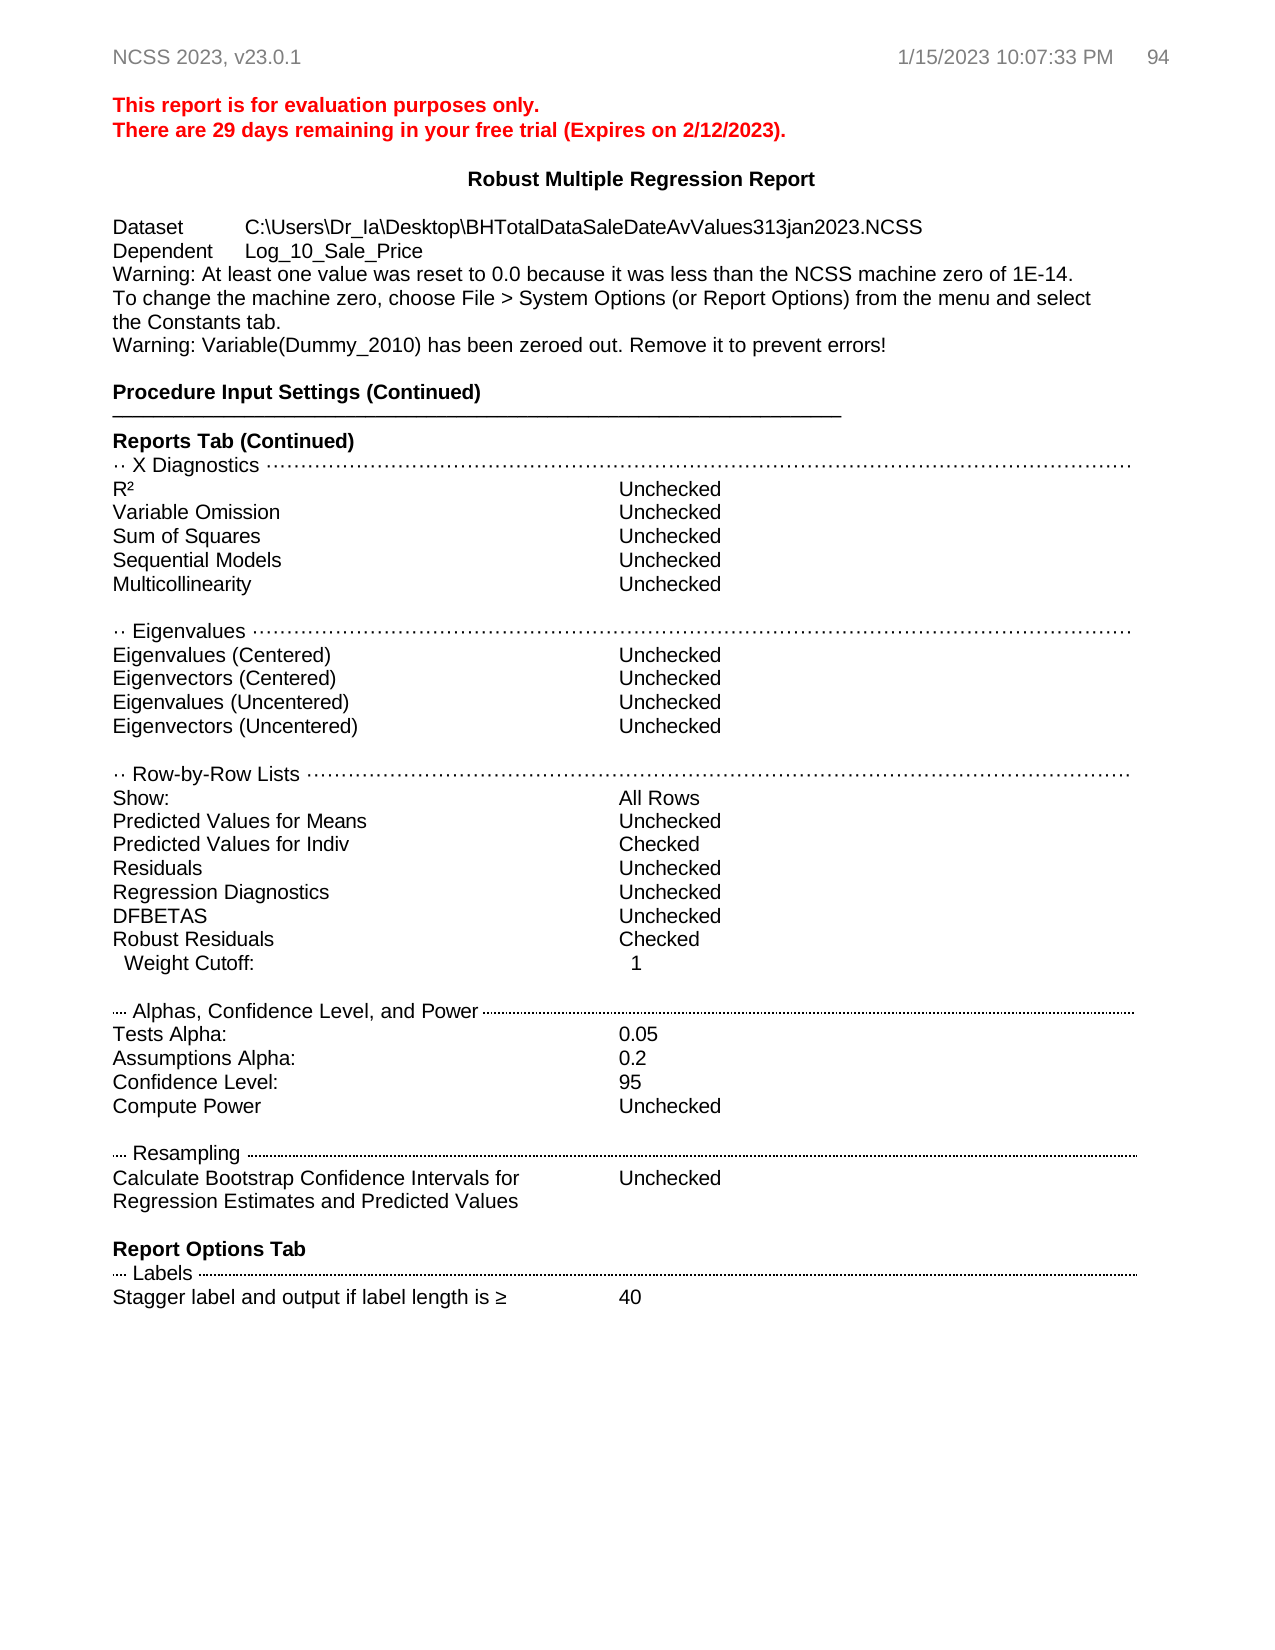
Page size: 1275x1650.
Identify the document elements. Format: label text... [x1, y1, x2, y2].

text Residuals Unchecked [112, 857, 1181, 880]
text Compute Power Unchecked [112, 1094, 1181, 1118]
text Sum of Squares Unchecked [112, 524, 1181, 548]
text Procedure Input Settings (Continued) [112, 381, 1181, 404]
text ·· X Diagnostics ····························································································································· R² Unchecked [112, 453, 1137, 501]
text Assumptions Alpha: 0.2 [112, 1047, 1181, 1070]
text Confidence Level: 95 [112, 1070, 1181, 1094]
text Regression Diagnostics Unchecked [112, 880, 1181, 904]
text Predicted Values for Indiv Checked [112, 833, 1181, 857]
text Variable Omission Unchecked [112, 501, 1181, 524]
text Eigenvectors (Uncentered) Unchecked [112, 714, 1181, 738]
text Sequential Models Unchecked [112, 548, 1181, 572]
text ·· Row-by-Row Lists ······················································································································· Show: All Rows [112, 762, 1137, 809]
text ·· Eigenvalues ······························································································································· Eigenvalues (Centered) Unchecked [112, 619, 1137, 667]
text Stagger label and output if label length is ≥ 40 [112, 1285, 1181, 1309]
text DFBETAS Unchecked [112, 904, 1181, 928]
text Reports Tab (Continued) [112, 429, 1181, 453]
text Weight Cutoff: 1 [124, 952, 1181, 976]
text Multicollinearity Unchecked [112, 572, 1181, 596]
text Predicted Values for Means Unchecked [112, 809, 1181, 833]
text Calculate Bootstrap Confidence Intervals for Unchecked Regression Estimates and Predicted Values [112, 1165, 723, 1213]
text ──────────────────────────────────────────────────────────────────────── [112, 404, 1181, 428]
text Report Options Tab [112, 1237, 1181, 1261]
text Alphas, Confidence Level, and Power [132, 999, 1181, 1023]
text Eigenvalues (Uncentered) Unchecked [112, 690, 1181, 714]
text Eigenvectors (Centered) Unchecked [112, 667, 1181, 690]
text Tests Alpha: 0.05 [112, 1023, 1181, 1047]
text Resampling [132, 1141, 1181, 1165]
text Robust Residuals Checked [112, 928, 1181, 952]
text Labels [132, 1261, 1181, 1285]
